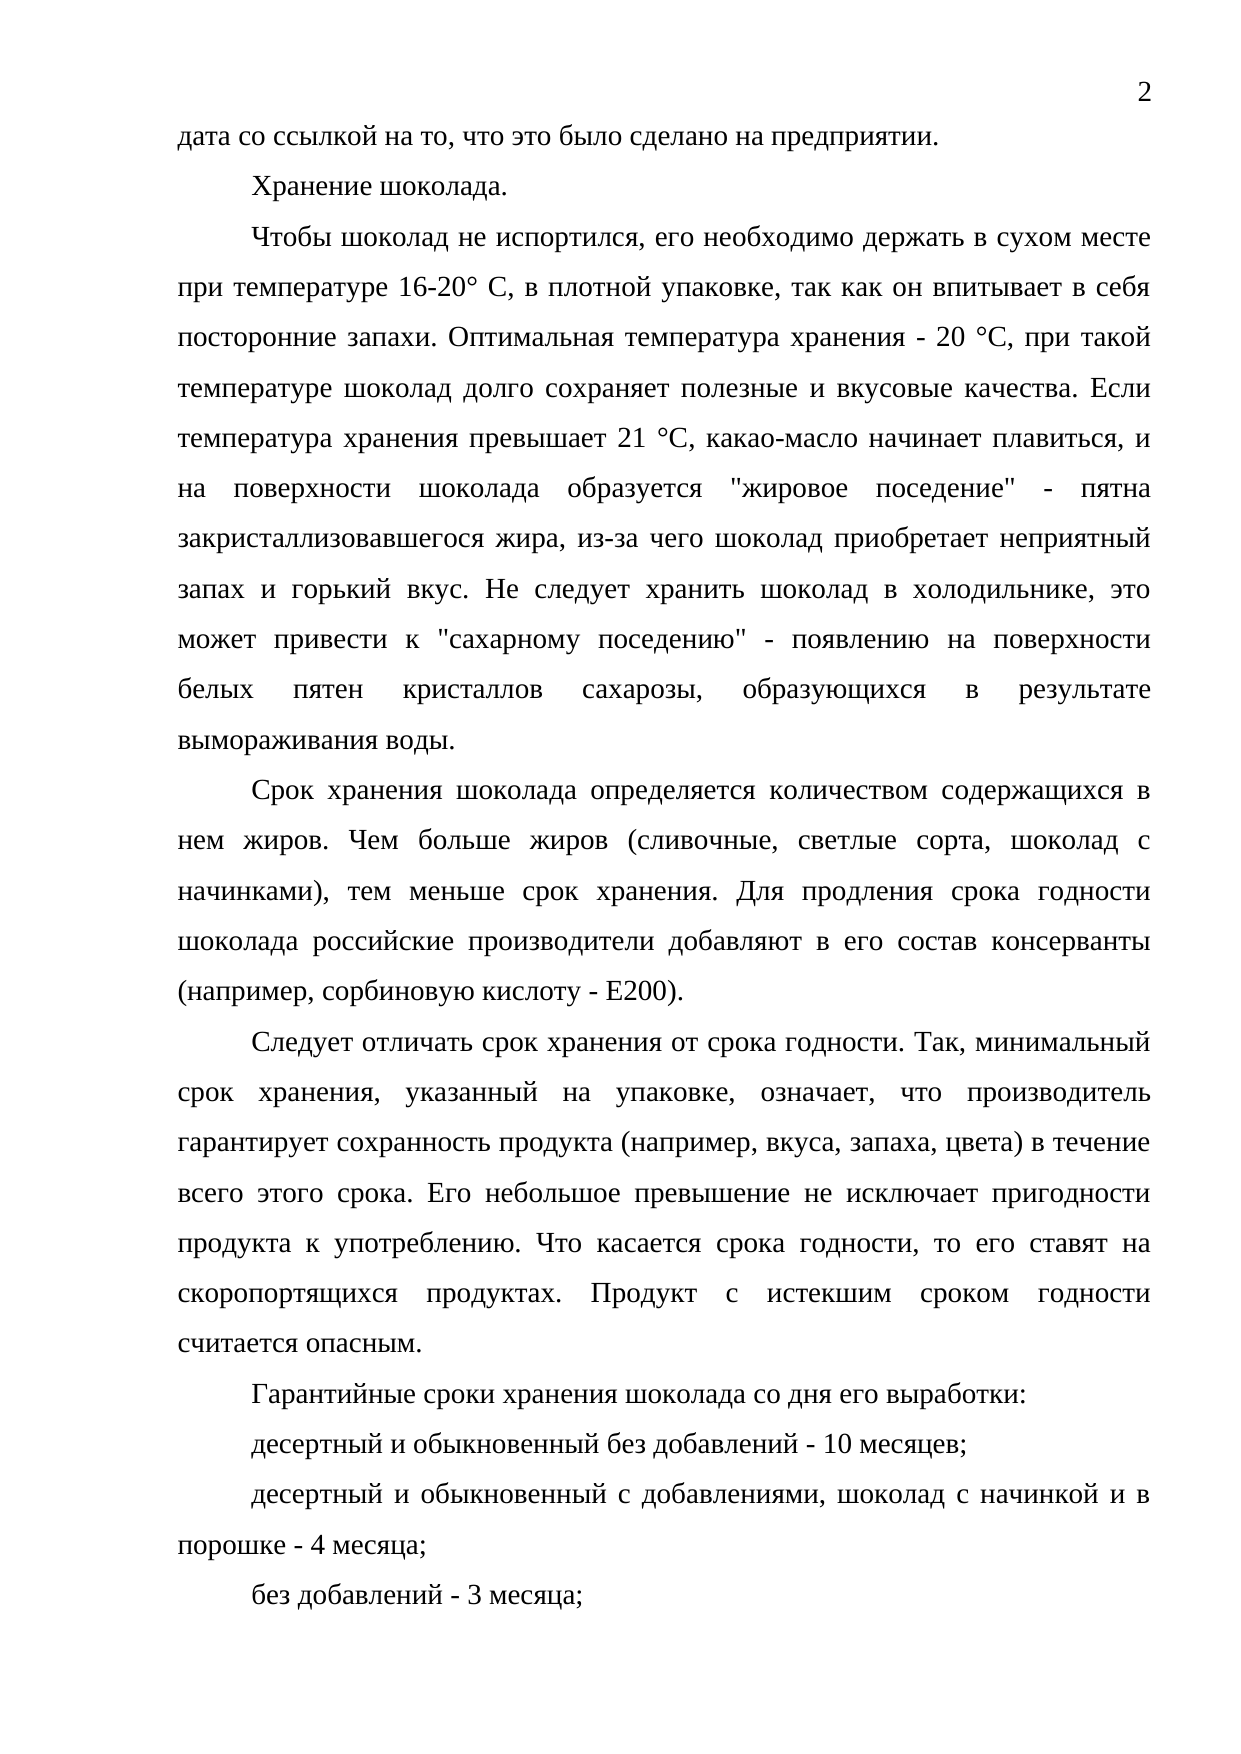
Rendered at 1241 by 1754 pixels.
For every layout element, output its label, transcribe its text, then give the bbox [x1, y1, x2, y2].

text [177, 118, 1152, 152]
text Хранение шоколада. [177, 168, 1152, 202]
text десертный и обыкновенный без добавлений - 10 месяцев; [177, 1426, 1152, 1460]
text без добавлений - 3 месяца; [177, 1577, 1152, 1611]
text Срок хранения шоколада определяется количеством содержащихся в нем жиров. Чем больше жиров (сливочные, светлые сорта, шоколад с начинками), тем меньше срок хранения. Для продления срока годности шоколада российские производители добавляют в его состав консерванты (например, сорбиновую кислоту - Е200). [177, 772, 1152, 1007]
text Гарантийные сроки хранения шоколада со дня его выработки: [177, 1376, 1152, 1409]
text Чтобы шоколад не испортился, его необходимо держать в сухом месте при температуре 16-20° С, в плотной упаковке, так как он впитывает в себя посторонние запахи. Оптимальная температура хранения - 20 °С, при такой температуре шоколад долго сохраняет полезные и вкусовые качества. Если температура хранения превышает 21 °С, какао-масло начинает плавиться, и на поверхности шоколада образуется "жировое поседение" - пятна закристаллизовавшегося жира, из-за чего шоколад приобретает неприятный запах и горький вкус. Не следует хранить шоколад в холодильнике, это может привести к "сахарному поседению" - появлению на поверхности белых пятен кристаллов сахарозы, образующихся в результате вымораживания воды. [177, 219, 1152, 755]
text Следует отличать срок хранения от срока годности. Так, минимальный срок хранения, указанный на упаковке, означает, что производитель гарантирует сохранность продукта (например, вкуса, запаха, цвета) в течение всего этого срока. Его небольшое превышение не исключает пригодности продукта к употреблению. Что касается срока годности, то его ставят на скоропортящихся продуктах. Продукт с истекшим сроком годности считается опасным. [177, 1024, 1152, 1359]
text десертный и обыкновенный с добавлениями, шоколад с начинкой и в порошке - 4 месяца; [177, 1477, 1152, 1560]
